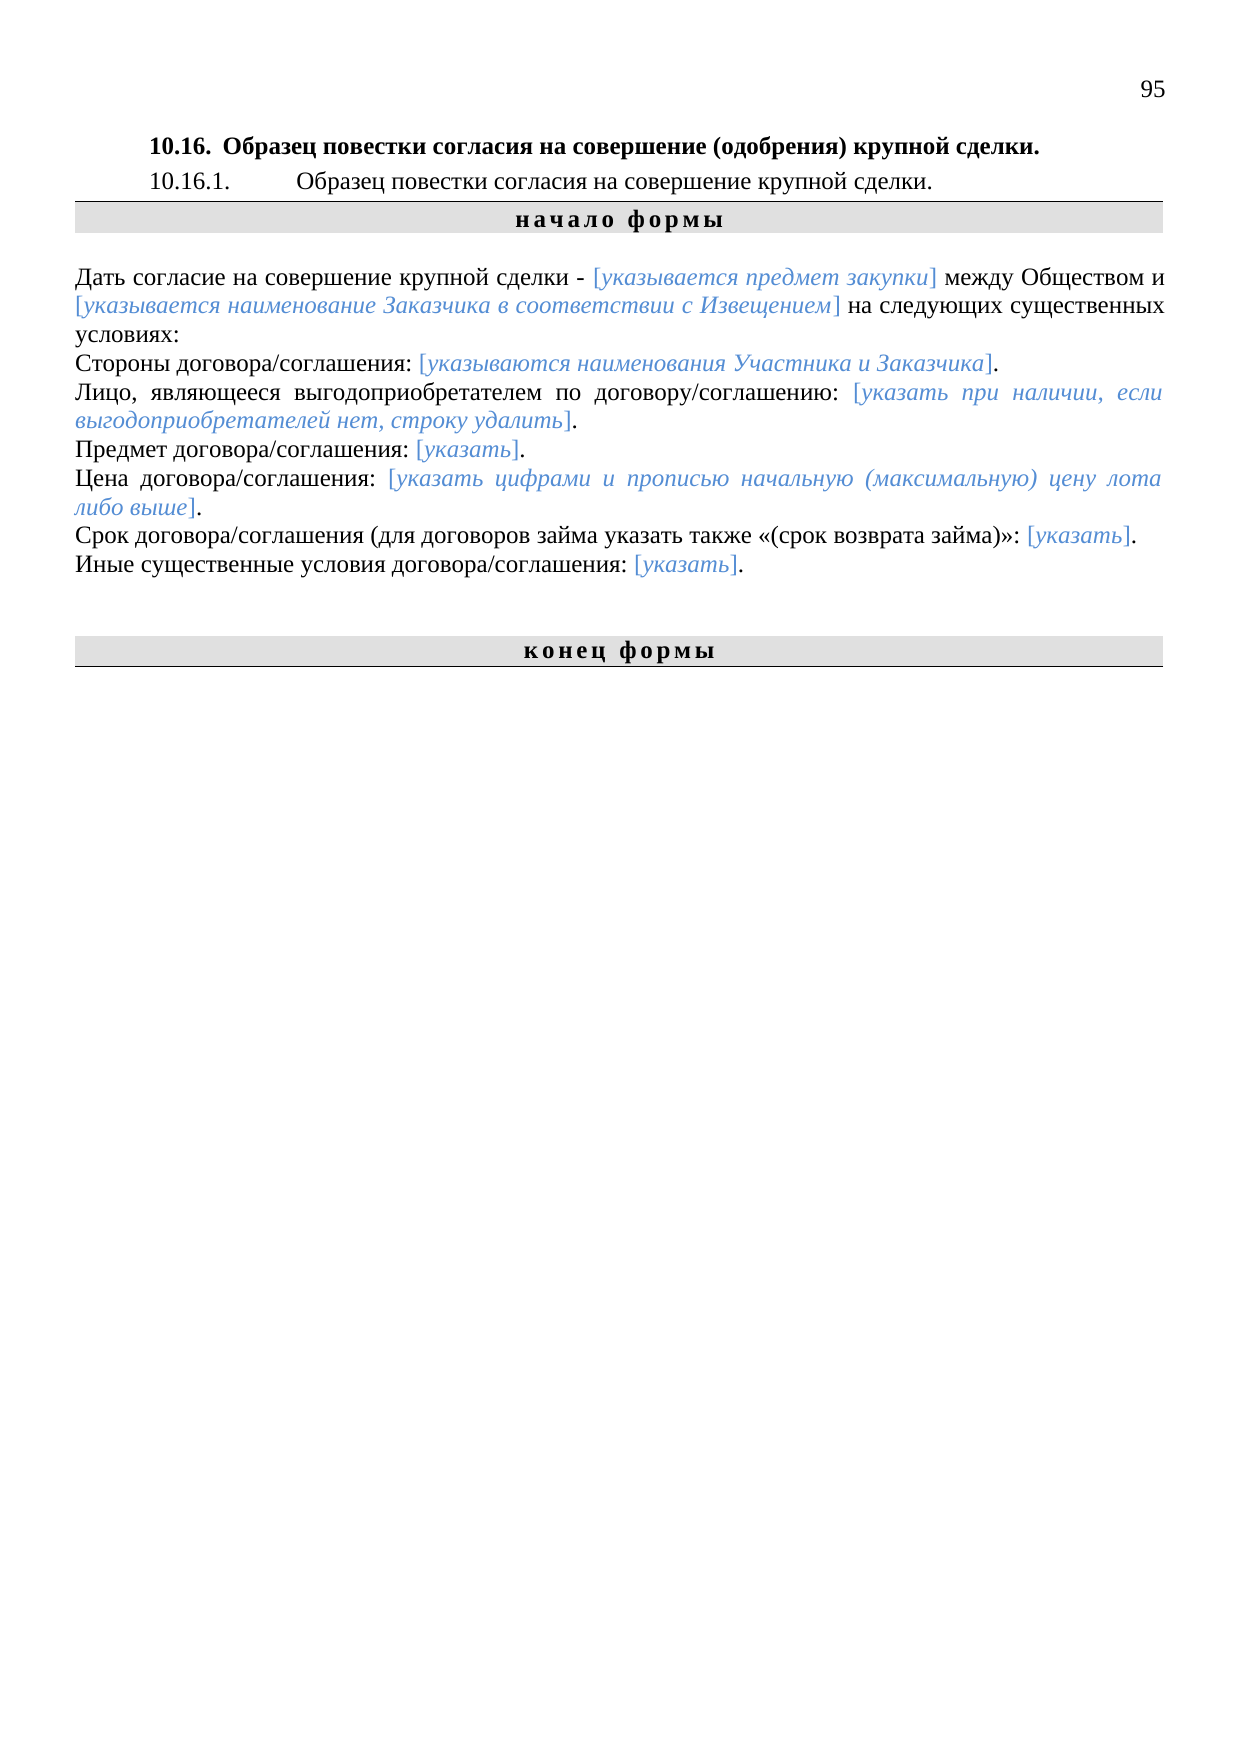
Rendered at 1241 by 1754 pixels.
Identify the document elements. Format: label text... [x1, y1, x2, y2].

text Стороны договора/соглашения: [указываются наименования Участника и Заказчика]. [75, 348, 1165, 377]
text Предмет договора/соглашения: [указать]. [75, 434, 1165, 463]
text начало формы [75, 202, 1163, 233]
text Цена договора/соглашения: [указать цифрами и прописью начальную (максимальную) цену лота либо выше]. [75, 463, 1165, 521]
text Срок договора/соглашения (для договоров займа указать также «(срок возврата займа)»: [указать]. [75, 521, 1165, 549]
list Образец повестки согласия на совершение крупной сделки. [75, 166, 1165, 195]
text Лицо, являющееся выгодоприобретателем по договору/соглашению: [указать при наличии, если выгодоприобретателей нет, строку удалить]. [75, 377, 1165, 434]
text конец формы [75, 636, 1163, 666]
text Дать согласие на совершение крупной сделки - [указывается предмет закупки] между Обществом и [указывается наименование Заказчика в соответствии с Извещением] на следующих существенных условиях: [75, 262, 1165, 348]
list Образец повестки согласия на совершение (одобрения) крупной сделки. [75, 131, 1165, 160]
text Иные существенные условия договора/соглашения: [указать]. [75, 549, 1165, 578]
